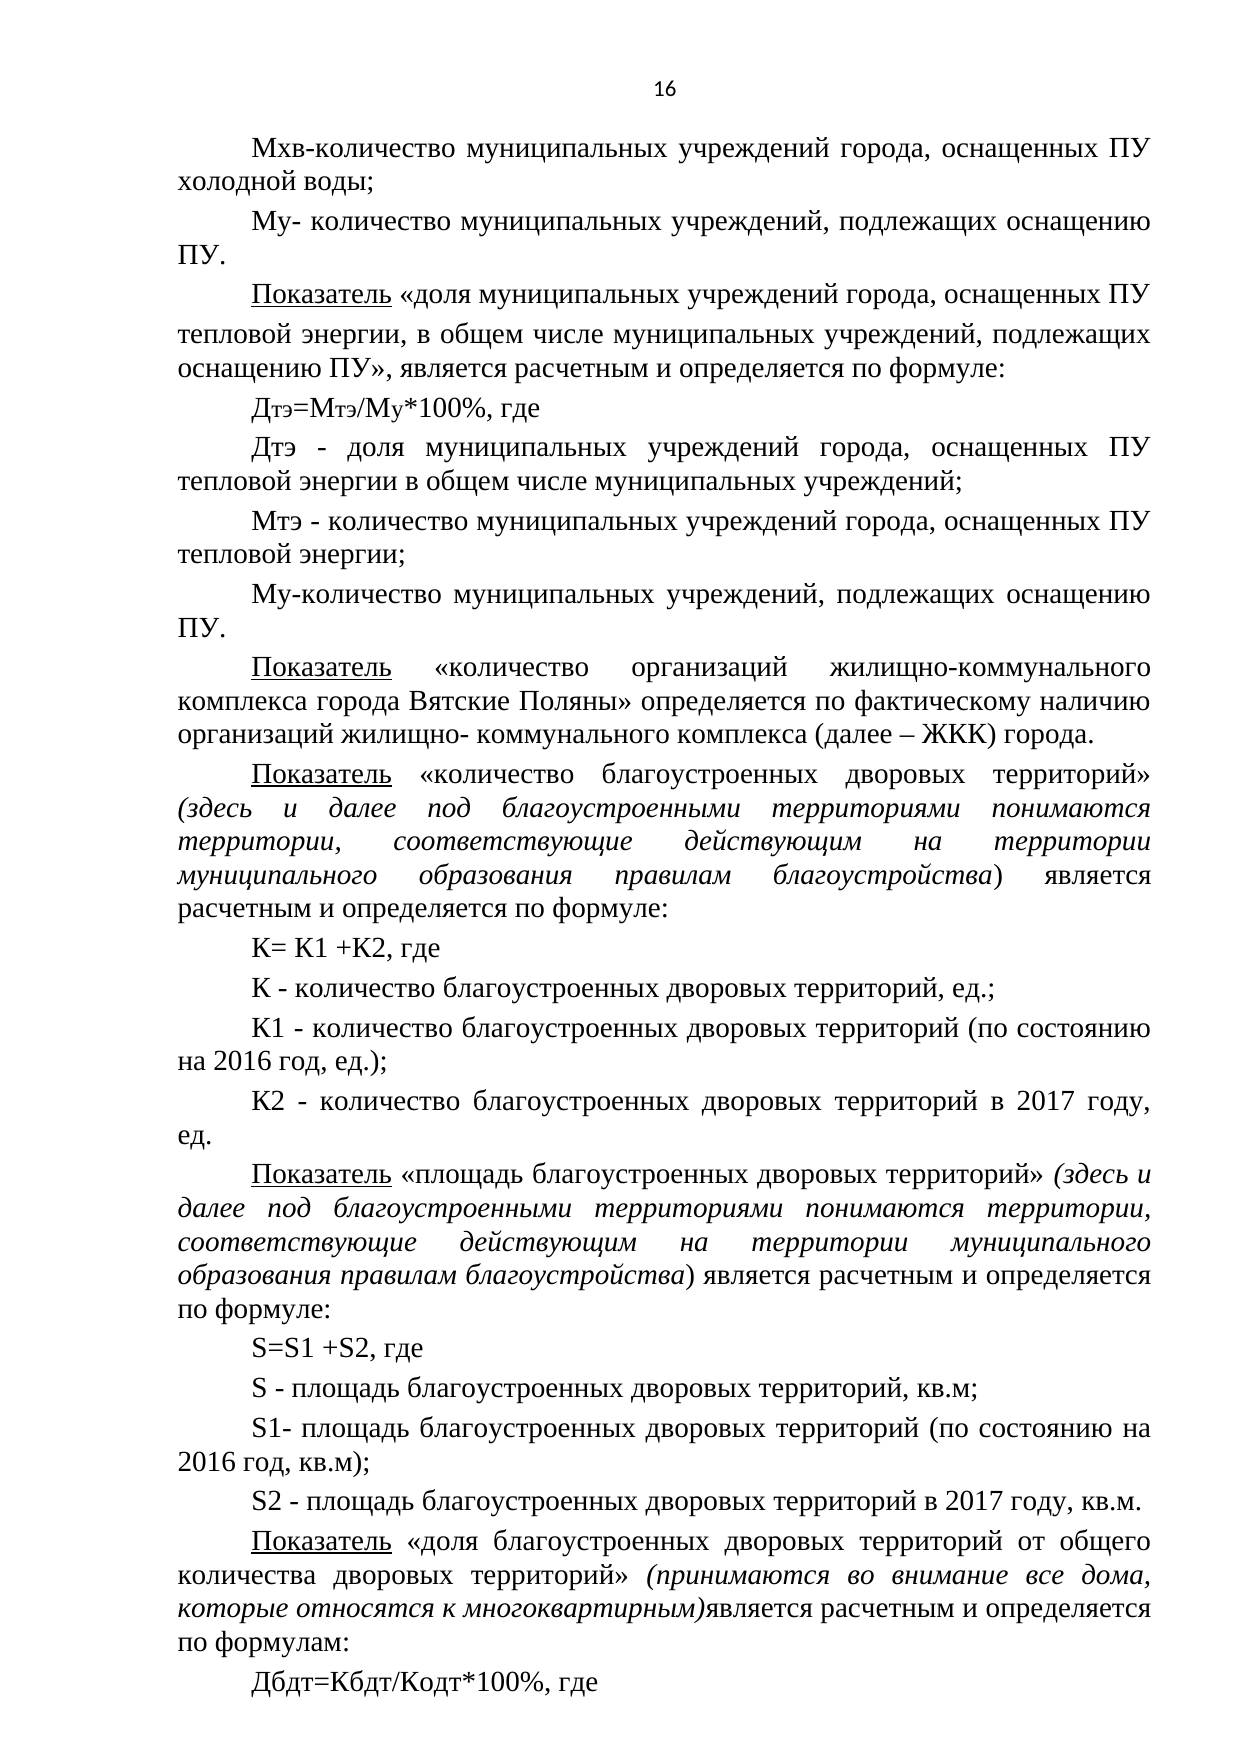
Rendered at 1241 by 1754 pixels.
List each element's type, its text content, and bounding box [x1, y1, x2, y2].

text К1 - количество благоустроенных дворовых территорий (по состоянию на 2016 год, ед.); [177, 1010, 1152, 1077]
text Му-количество муниципальных учреждений, подлежащих оснащению ПУ. [177, 576, 1152, 643]
text Показатель «площадь благоустроенных дворовых территорий» (здесь и далее под благоустроенными территориями понимаются территории, соответствующие действующим на территории муниципального образования правилам благоустройства) является расчетным и определяется по формуле: [177, 1157, 1152, 1324]
text Показатель «доля благоустроенных дворовых территорий от общего количества дворовых территорий» (принимаются во внимание все дома, которые относятся к многоквартирным)является расчетным и определяется по формулам: [177, 1523, 1152, 1657]
text Дбдт=Кбдт/Кодт*100%, где [177, 1664, 1152, 1697]
text S2 - площадь благоустроенных дворовых территорий в 2017 году, кв.м. [177, 1483, 1152, 1517]
text К - количество благоустроенных дворовых территорий, ед.; [177, 970, 1152, 1004]
text Показатель «количество благоустроенных дворовых территорий» (здесь и далее под благоустроенными территориями понимаются территории, соответствующие действующим на территории муниципального образования правилам благоустройства) является расчетным и определяется по формуле: [177, 756, 1152, 924]
text S=S1 +S2, где [177, 1331, 1152, 1364]
text Показатель «количество организаций жилищно-коммунального комплекса города Вятские Поляны» определяется по фактическому наличию организаций жилищно- коммунального комплекса (далее – ЖКК) города. [177, 649, 1152, 750]
text Дтэ=Мтэ/Му*100%, где [177, 390, 1152, 423]
text тепловой энергии, в общем числе муниципальных учреждений, подлежащих оснащению ПУ», является расчетным и определяется по формуле: [177, 316, 1152, 383]
text S1- площадь благоустроенных дворовых территорий (по состоянию на 2016 год, кв.м); [177, 1410, 1152, 1477]
text Дтэ - доля муниципальных учреждений города, оснащенных ПУ тепловой энергии в общем числе муниципальных учреждений; [177, 429, 1152, 497]
text К2 - количество благоустроенных дворовых территорий в 2017 году, ед. [177, 1083, 1152, 1150]
text S - площадь благоустроенных дворовых территорий, кв.м; [177, 1370, 1152, 1404]
text Мтэ - количество муниципальных учреждений города, оснащенных ПУ тепловой энергии; [177, 503, 1152, 570]
text Мхв-количество муниципальных учреждений города, оснащенных ПУ холодной воды; [177, 130, 1152, 197]
text К= К1 +К2, где [177, 930, 1152, 964]
text Показатель «доля муниципальных учреждений города, оснащенных ПУ [177, 277, 1152, 310]
text Му- количество муниципальных учреждений, подлежащих оснащению ПУ. [177, 203, 1152, 270]
